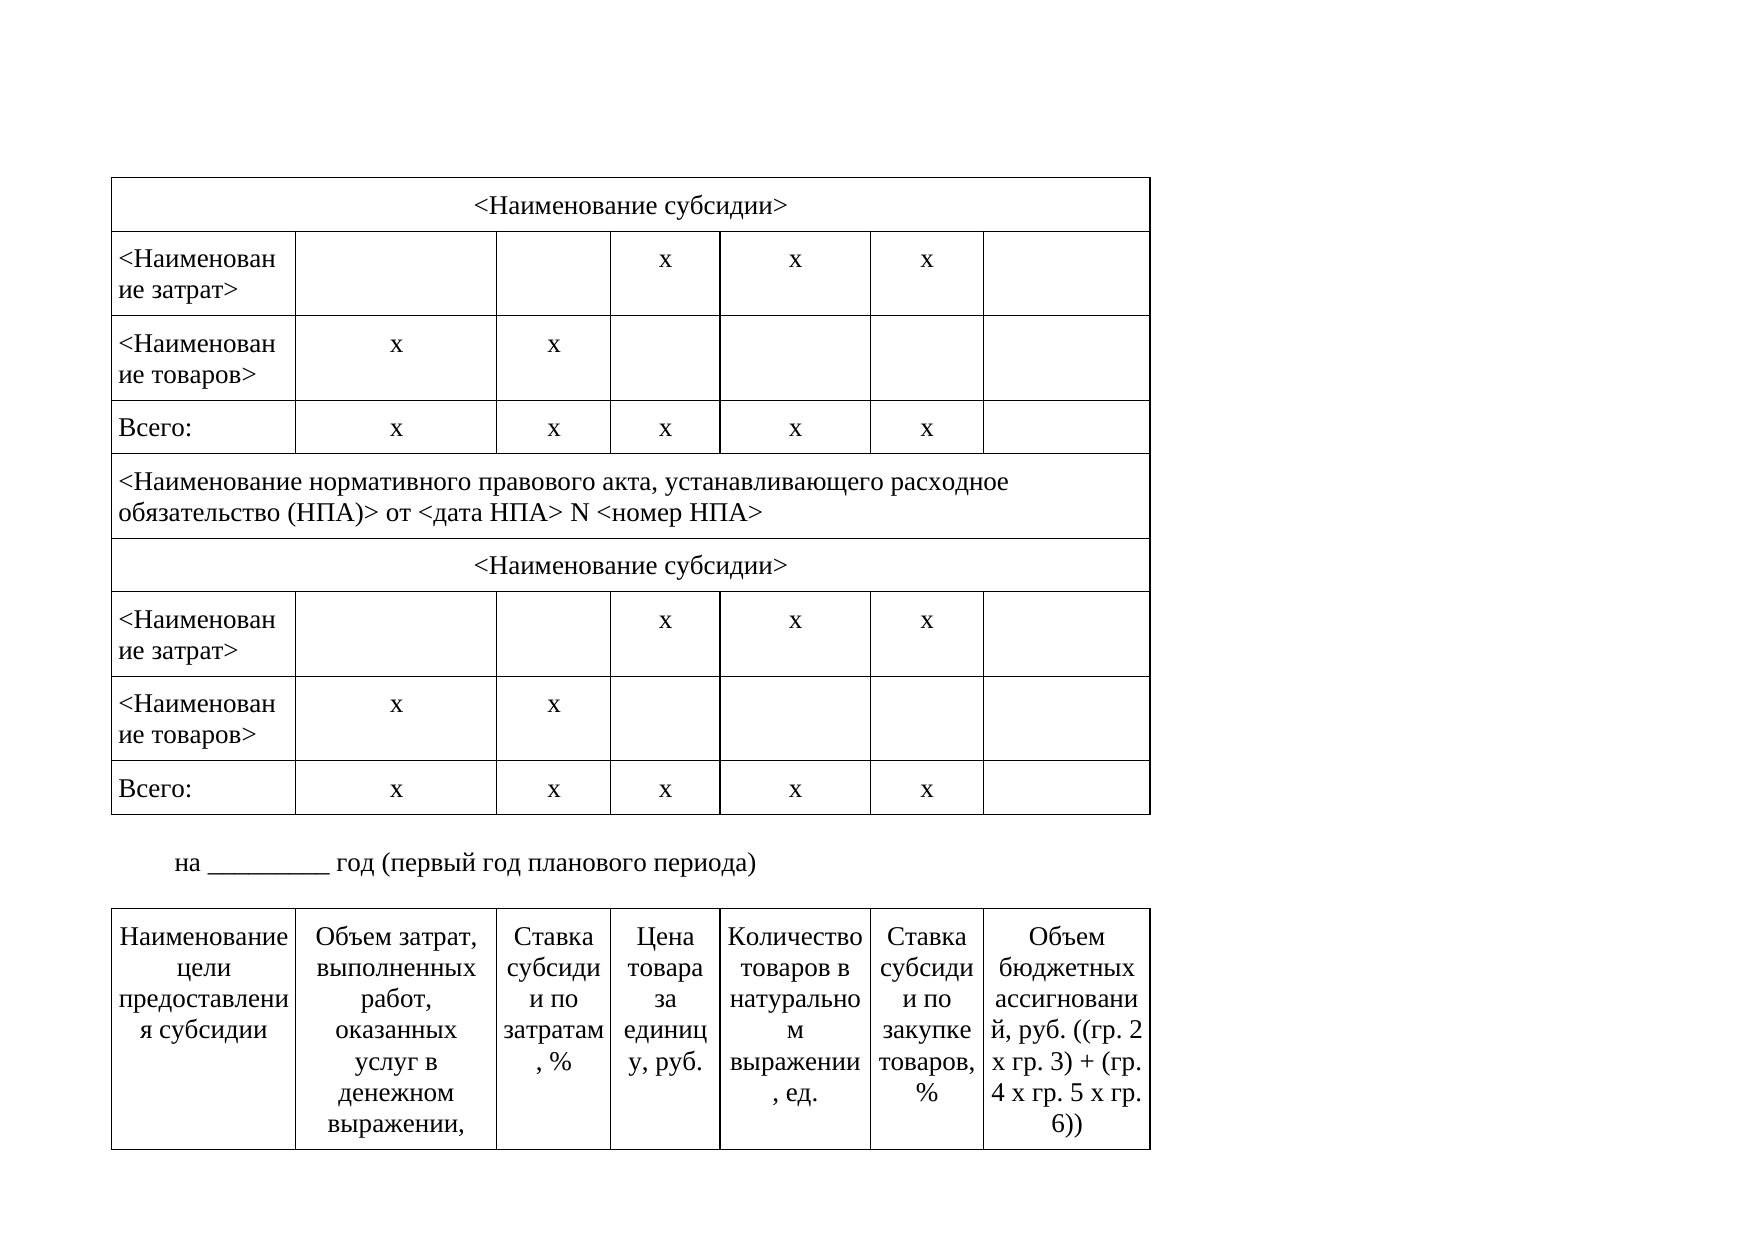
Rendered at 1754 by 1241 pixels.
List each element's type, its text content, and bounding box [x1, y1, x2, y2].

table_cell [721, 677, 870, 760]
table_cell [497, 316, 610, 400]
text на _________ год (первый год планового периода) [118, 846, 1636, 877]
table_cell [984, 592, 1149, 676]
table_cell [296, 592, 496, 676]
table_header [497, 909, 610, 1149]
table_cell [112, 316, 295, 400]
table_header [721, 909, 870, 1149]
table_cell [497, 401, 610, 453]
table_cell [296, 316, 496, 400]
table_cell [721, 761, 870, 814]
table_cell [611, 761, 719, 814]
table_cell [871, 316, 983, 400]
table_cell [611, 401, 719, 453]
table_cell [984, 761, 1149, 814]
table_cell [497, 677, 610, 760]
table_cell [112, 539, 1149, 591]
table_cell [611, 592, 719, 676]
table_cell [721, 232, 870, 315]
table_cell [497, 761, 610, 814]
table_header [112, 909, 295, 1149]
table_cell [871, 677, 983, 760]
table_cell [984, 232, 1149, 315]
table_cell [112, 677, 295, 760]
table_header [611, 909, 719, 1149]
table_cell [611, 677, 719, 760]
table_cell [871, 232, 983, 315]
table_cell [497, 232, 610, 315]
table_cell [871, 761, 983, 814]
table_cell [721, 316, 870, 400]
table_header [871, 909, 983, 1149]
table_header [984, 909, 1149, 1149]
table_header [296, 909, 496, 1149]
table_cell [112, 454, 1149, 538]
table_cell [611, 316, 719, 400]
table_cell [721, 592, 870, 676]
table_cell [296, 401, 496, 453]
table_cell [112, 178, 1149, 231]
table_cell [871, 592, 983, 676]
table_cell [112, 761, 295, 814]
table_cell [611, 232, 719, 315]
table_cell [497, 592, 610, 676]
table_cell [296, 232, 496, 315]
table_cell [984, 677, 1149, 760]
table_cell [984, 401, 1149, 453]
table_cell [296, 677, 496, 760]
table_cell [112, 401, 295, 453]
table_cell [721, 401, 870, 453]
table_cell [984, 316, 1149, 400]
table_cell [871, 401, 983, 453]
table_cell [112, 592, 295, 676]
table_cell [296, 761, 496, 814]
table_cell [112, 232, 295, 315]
